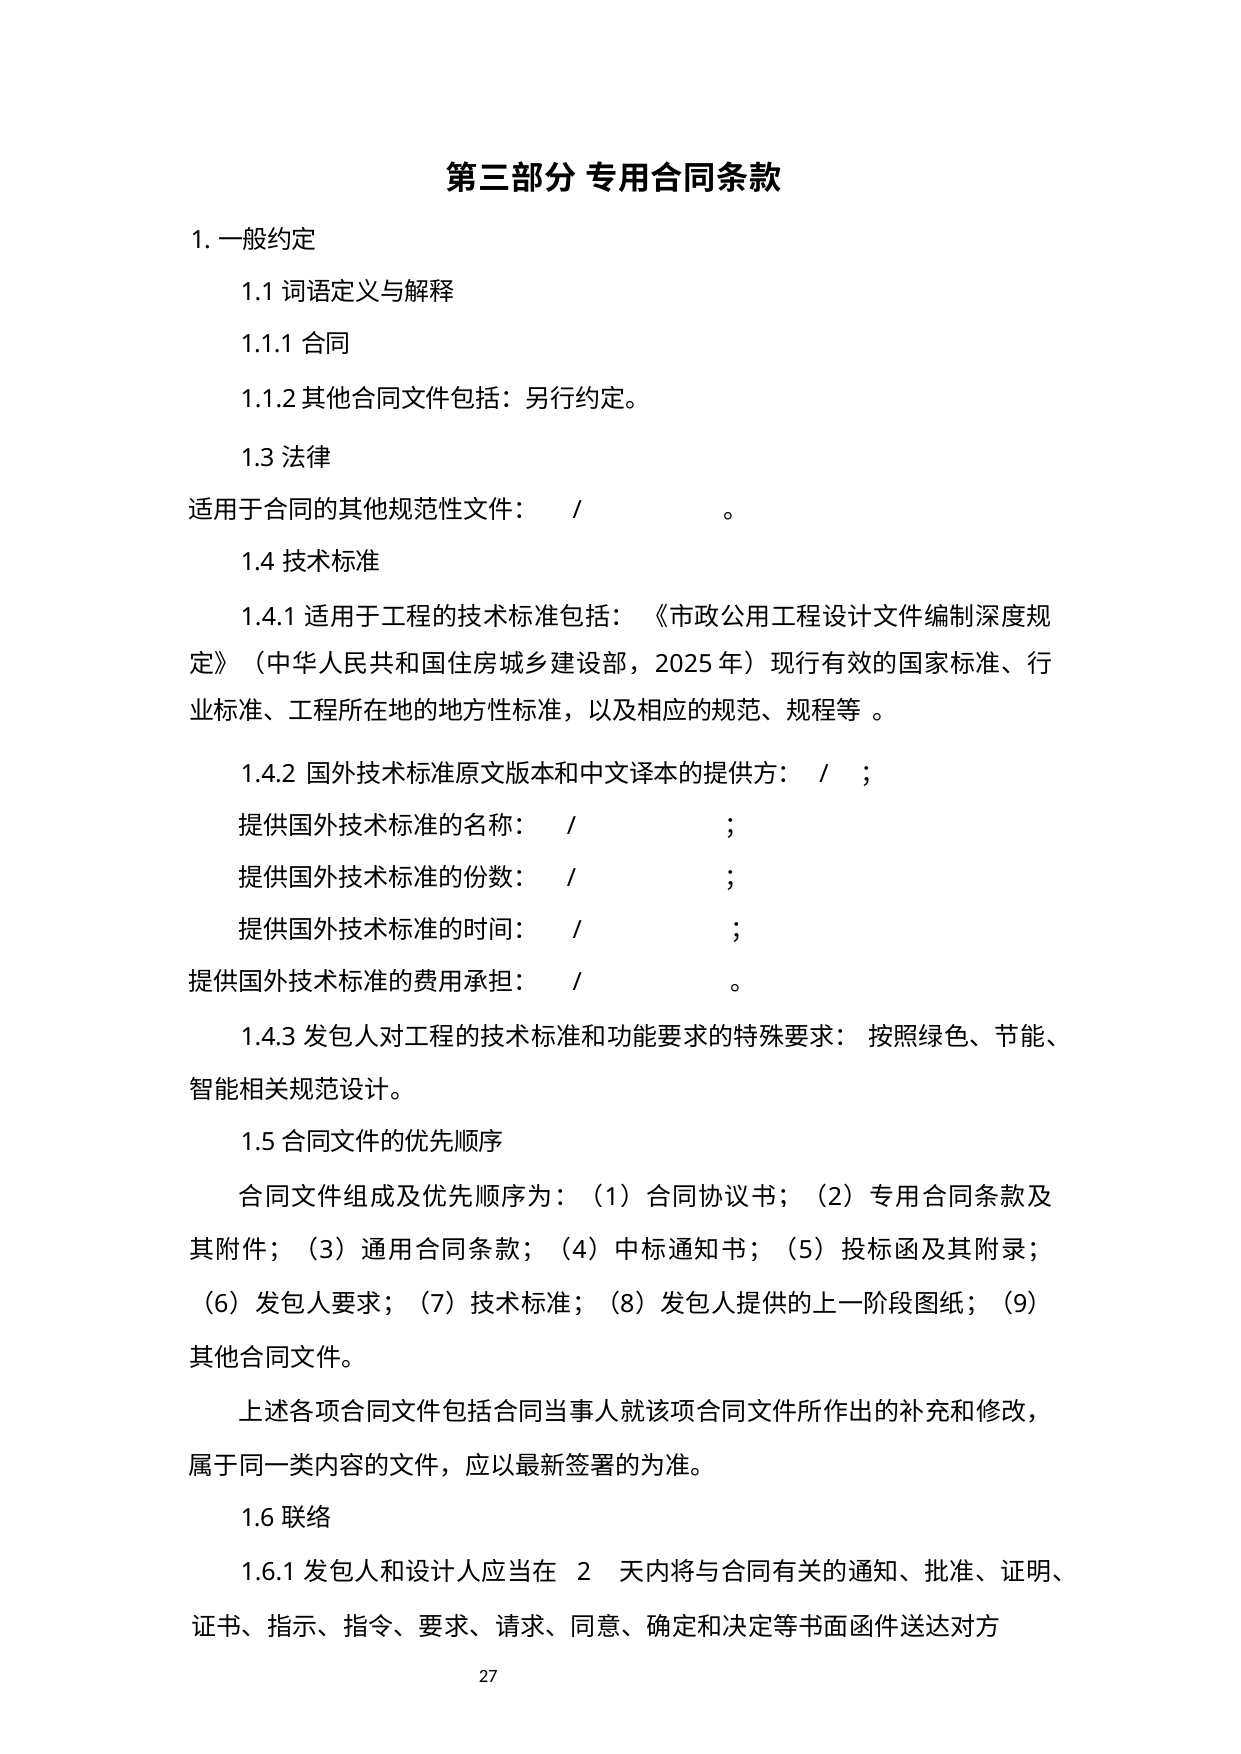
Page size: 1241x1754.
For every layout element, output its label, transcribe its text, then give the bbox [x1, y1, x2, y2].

text 1.6 联络 [240, 1500, 1071, 1533]
text 合同文件组成及优先顺序为：（1）合同协议书；（2）专用合同条款及其附件；（3）通用合同条款；（4）中标通知书；（5）投标函及其附录；（6）发包人要求；（7）技术标准；（8）发包人提供的上一阶段图纸；（9）其他合同文件。 [189, 1176, 1053, 1261]
text 1.1 词语定义与解释 [240, 274, 1071, 307]
text 第三部分 专用合同条款 [445, 155, 1071, 198]
text 1.1.2其他合同文件包括：另行约定。 [189, 378, 1050, 414]
text 1. 一般约定 [190, 223, 1071, 256]
text 1.4.1 适用于工程的技术标准包括： 《市政公用工程设计文件编制深度规定》（中华人民共和国住房城乡建设部，2025年）现行有效的国家标准、行业标准、工程所在地的地方性标准，以及相应的规范、规程等 。 [189, 596, 1053, 674]
text 合同文件组成及优先顺序为：（1）合同协议书；（2）专用合同条款及其附件；（3）通用合同条款；（4）中标通知书；（5）投标函及其附录；（6）发包人要求；（7）技术标准；（8）发包人提供的上一阶段图纸；（9）其他合同文件。 [189, 1263, 1053, 1315]
text 提供国外技术标准的时间： / ； [239, 912, 1071, 945]
text 1.4 技术标准 [240, 544, 1071, 577]
text 合同文件组成及优先顺序为：（1）合同协议书；（2）专用合同条款及其附件；（3）通用合同条款；（4）中标通知书；（5）投标函及其附录；（6）发包人要求；（7）技术标准；（8）发包人提供的上一阶段图纸；（9）其他合同文件。 [189, 1317, 1053, 1374]
text 上述各项合同文件包括合同当事人就该项合同文件所作出的补充和修改，属于同一类内容的文件，应以最新签署的为准。 [189, 1392, 1053, 1482]
text 提供国外技术标准的费用承担： / 。 [189, 964, 1071, 997]
text 1.5 合同文件的优先顺序 [240, 1124, 1071, 1157]
text 提供国外技术标准的名称： / ； [239, 808, 1071, 841]
text 1.3 法律 [240, 440, 1071, 473]
text 1.4.1 适用于工程的技术标准包括： 《市政公用工程设计文件编制深度规定》（中华人民共和国住房城乡建设部，2025年）现行有效的国家标准、行业标准、工程所在地的地方性标准，以及相应的规范、规程等 。 [189, 675, 1053, 727]
text 1.6.1 发包人和设计人应当在 2 天内将与合同有关的通知、批准、证明、证书、指示、指令、要求、请求、同意、确定和决定等书面函件送达对方 [191, 1551, 1052, 1642]
text 提供国外技术标准的份数： / ； [239, 860, 1071, 893]
text 1.1.1 合同 [240, 326, 1071, 359]
text 适用于合同的其他规范性文件： / 。 [188, 492, 1071, 525]
text 1.4.3 发包人对工程的技术标准和功能要求的特殊要求： 按照绿色、节能、智能相关规范设计。 [189, 1016, 1071, 1106]
text 1.4.2 国外技术标准原文版本和中文译本的提供方： / ； [240, 757, 1071, 789]
